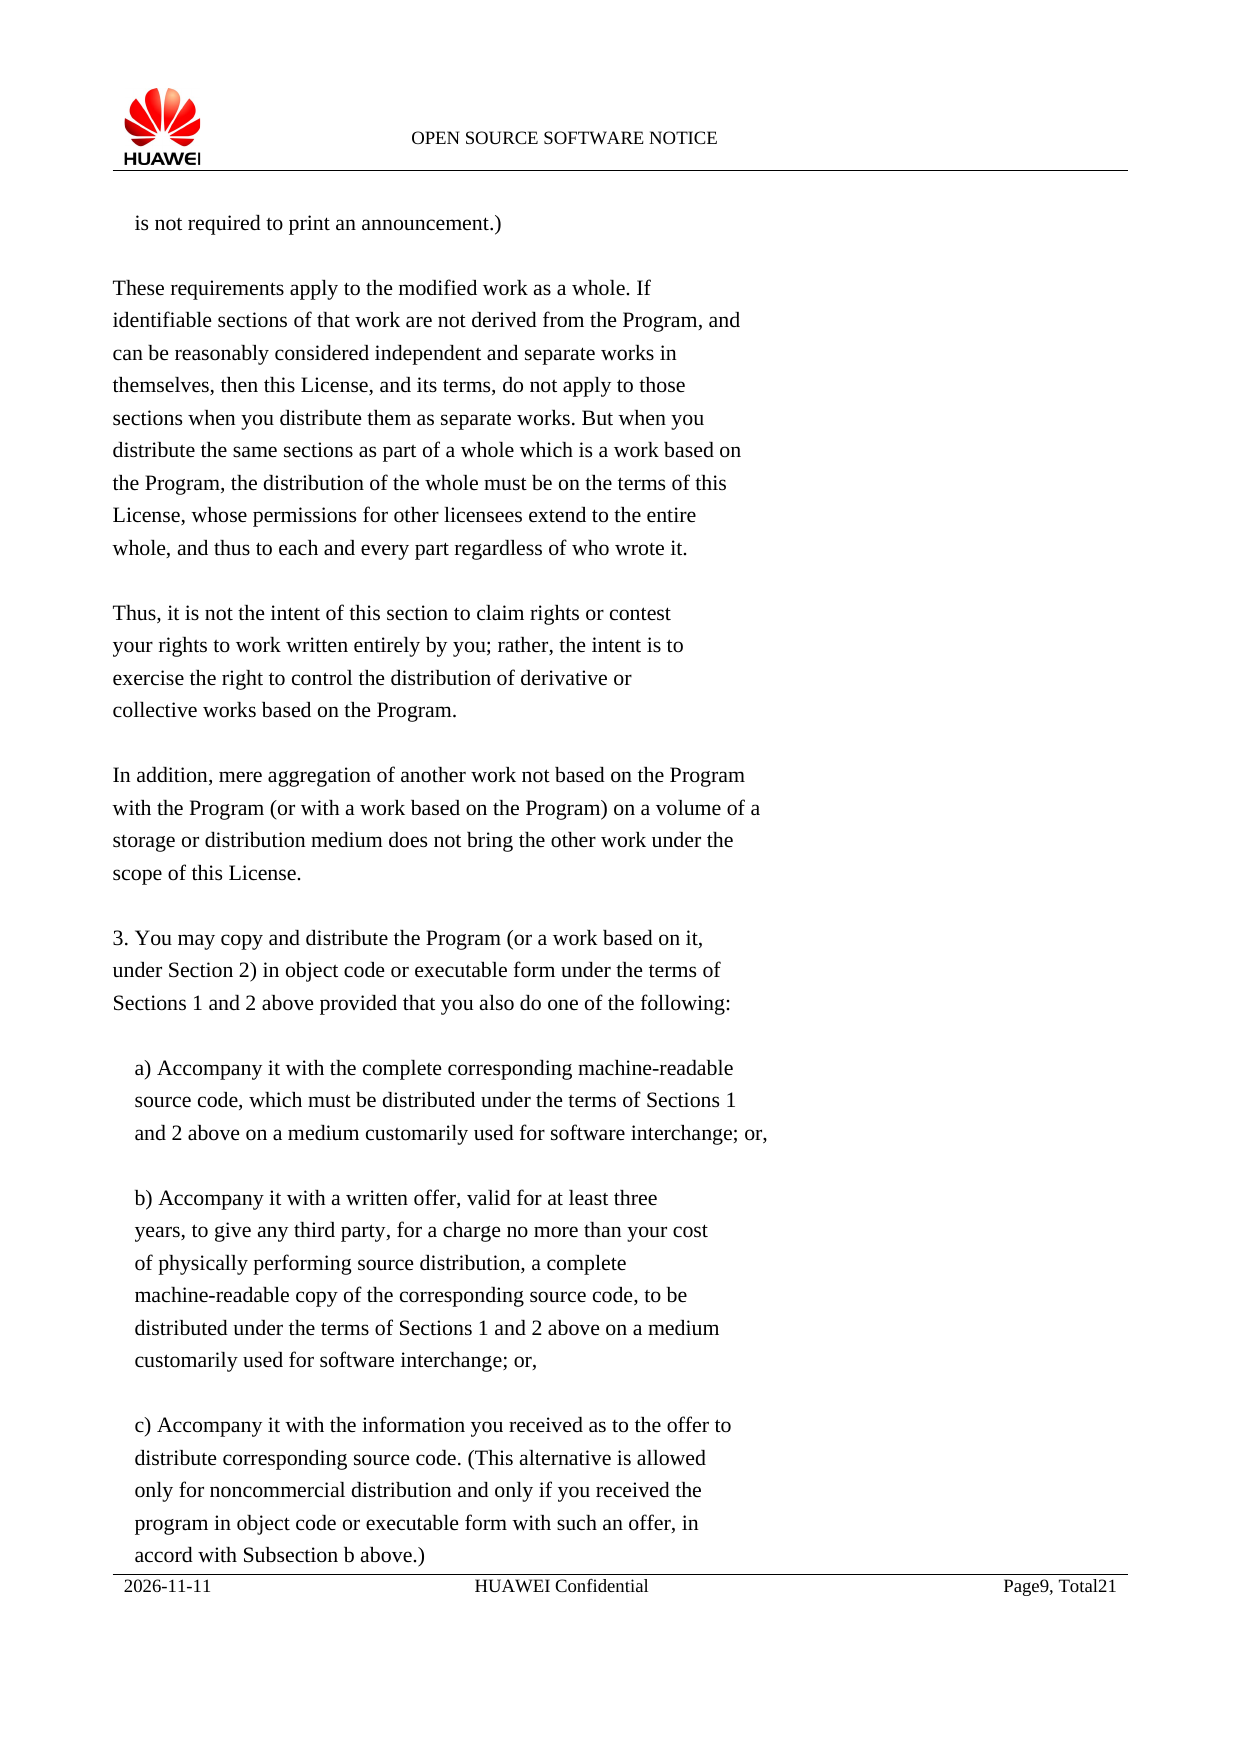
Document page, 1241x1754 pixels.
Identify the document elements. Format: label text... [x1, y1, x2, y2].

picture [124, 88, 201, 165]
